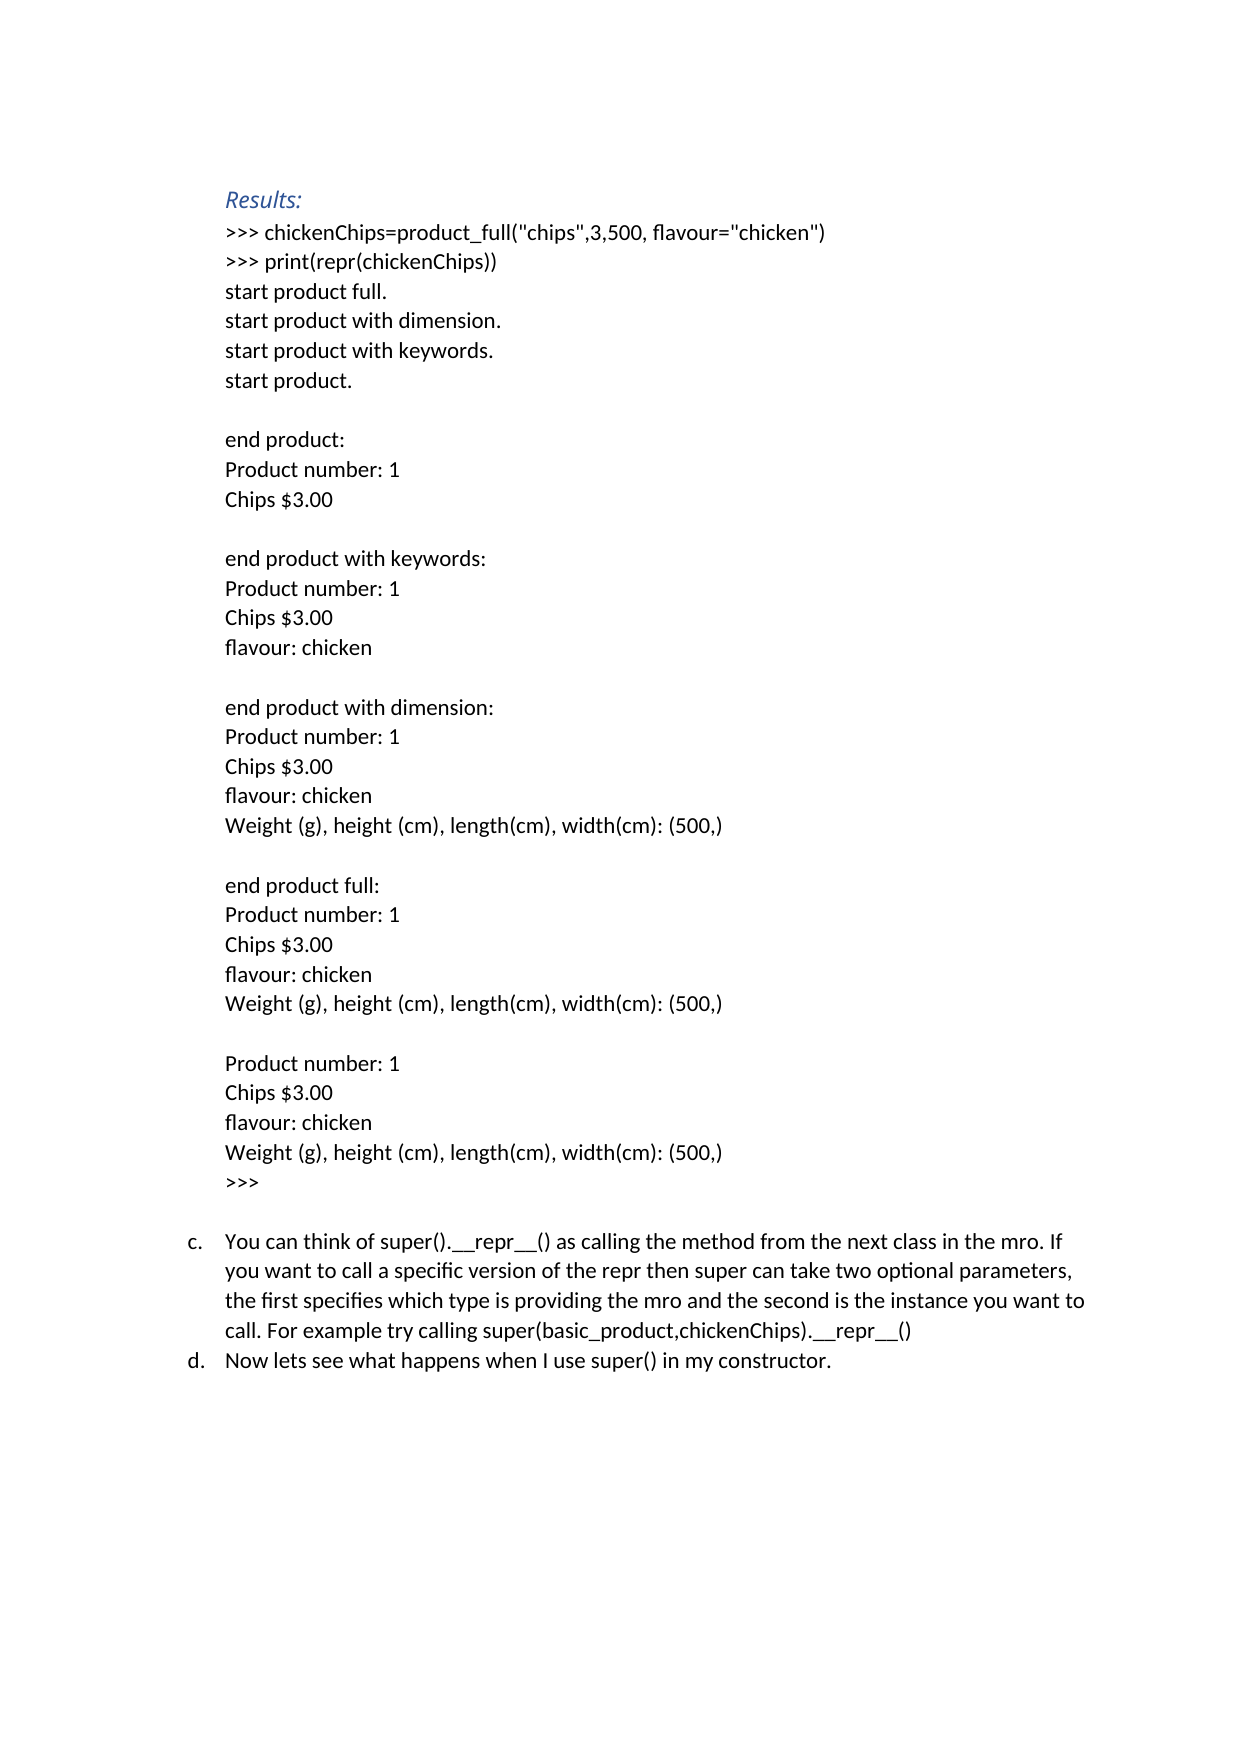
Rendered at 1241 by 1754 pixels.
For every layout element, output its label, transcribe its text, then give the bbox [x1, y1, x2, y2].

list flavour: chicken [225, 782, 1090, 810]
list flavour: chicken [225, 960, 1090, 988]
list >>> chickenChips=product_full("chips",3,500, flavour="chicken") [225, 218, 1090, 246]
list Product number: 1 [225, 455, 1090, 483]
list Chips $3.00 [225, 1078, 1090, 1107]
list Product number: 1 [225, 1049, 1090, 1077]
list Product number: 1 [225, 574, 1090, 602]
list Product number: 1 [225, 900, 1090, 928]
list end product full: [225, 871, 1090, 899]
list You can think of super().__repr__() as calling the method from the next class in the mro. If you want to call a specific version of the repr then super can take two optional parameters, the first specifies which type is providing the mro and the second is the instance you want to call. For example try calling super(basic_product,chickenChips).__repr__() [187, 1227, 1090, 1344]
list start product. [225, 366, 1090, 394]
list Weight (g), height (cm), length(cm), width(cm): (500,) [225, 811, 1090, 839]
list Chips $3.00 [225, 485, 1090, 513]
list start product with dimension. [225, 307, 1090, 335]
subtitle Results: [225, 184, 1090, 215]
list Now lets see what happens when I use super() in my constructor. [187, 1346, 1090, 1374]
list >>> [225, 1168, 1090, 1196]
list end product with dimension: [225, 693, 1090, 721]
list Chips $3.00 [225, 752, 1090, 780]
list start product full. [225, 277, 1090, 305]
list flavour: chicken [225, 633, 1090, 661]
list >>> print(repr(chickenChips)) [225, 247, 1090, 275]
list Product number: 1 [225, 722, 1090, 750]
list Weight (g), height (cm), length(cm), width(cm): (500,) [225, 989, 1090, 1017]
list Weight (g), height (cm), length(cm), width(cm): (500,) [225, 1138, 1090, 1166]
list flavour: chicken [225, 1108, 1090, 1136]
list Chips $3.00 [225, 930, 1090, 958]
list start product with keywords. [225, 336, 1090, 364]
list end product with keywords: [225, 544, 1090, 572]
list Chips $3.00 [225, 603, 1090, 632]
list end product: [225, 425, 1090, 453]
